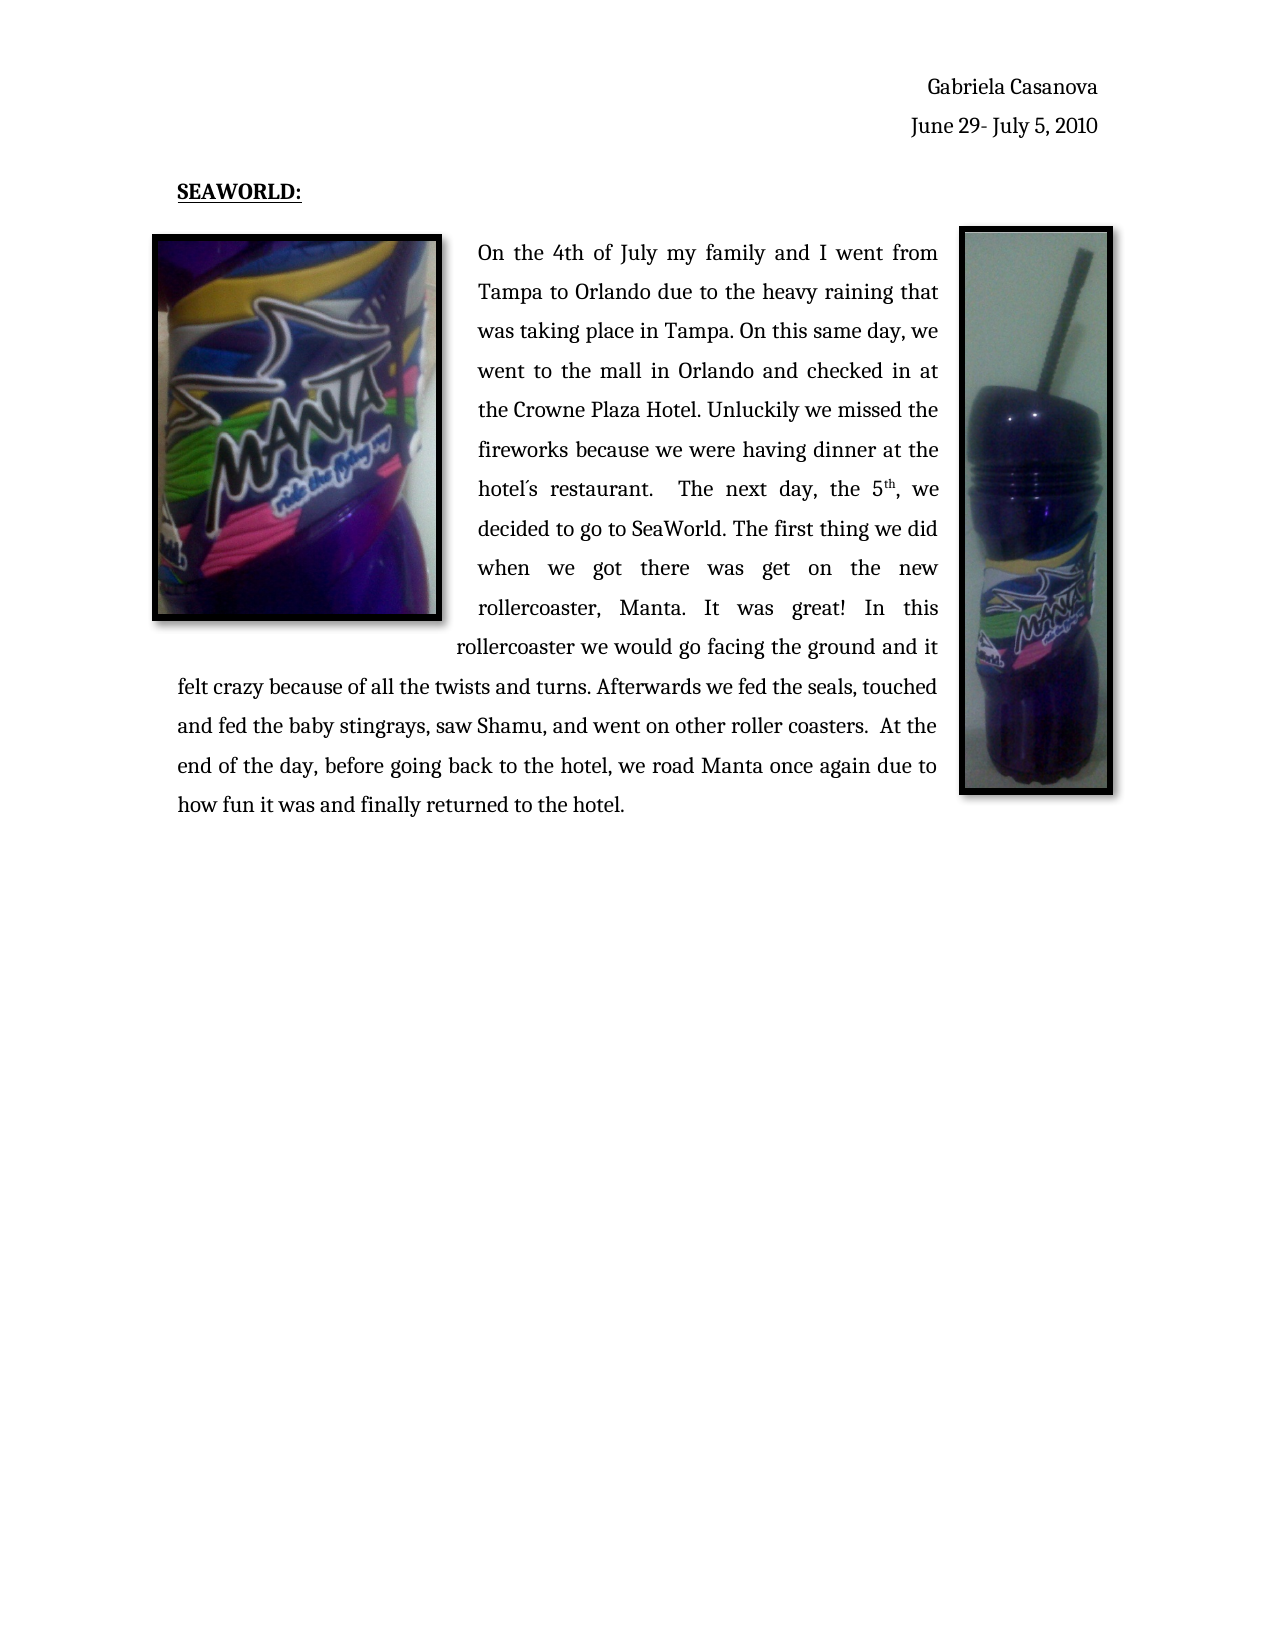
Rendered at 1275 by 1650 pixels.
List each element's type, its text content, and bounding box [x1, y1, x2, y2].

text On the 4th of July my family and I went from Tampa to Orlando due to the heavy raining that was taking place in Tampa. On this same day, we went to the mall in Orlando and checked in at the Crowne Plaza Hotel. Unluckily we missed the fireworks because we were having dinner at the hotel´s restaurant. The next day, the 5th, we decided to go to SeaWorld. The first thing we did when we got there was get on the new rollercoaster, Manta. It was great! In this rollercoaster we would go facing the ground and it felt crazy because of all the twists and turns. Afterwards we fed the seals, touched and fed the baby stingrays, saw Shamu, and went on other roller coasters. At the end of the day, before going back to the hotel, we road Manta once again due to how fun it was and finally returned to the hotel. [177, 239, 1098, 818]
text SEAWORLD: [177, 179, 1098, 205]
picture [965, 233, 1107, 788]
picture [158, 241, 177, 614]
